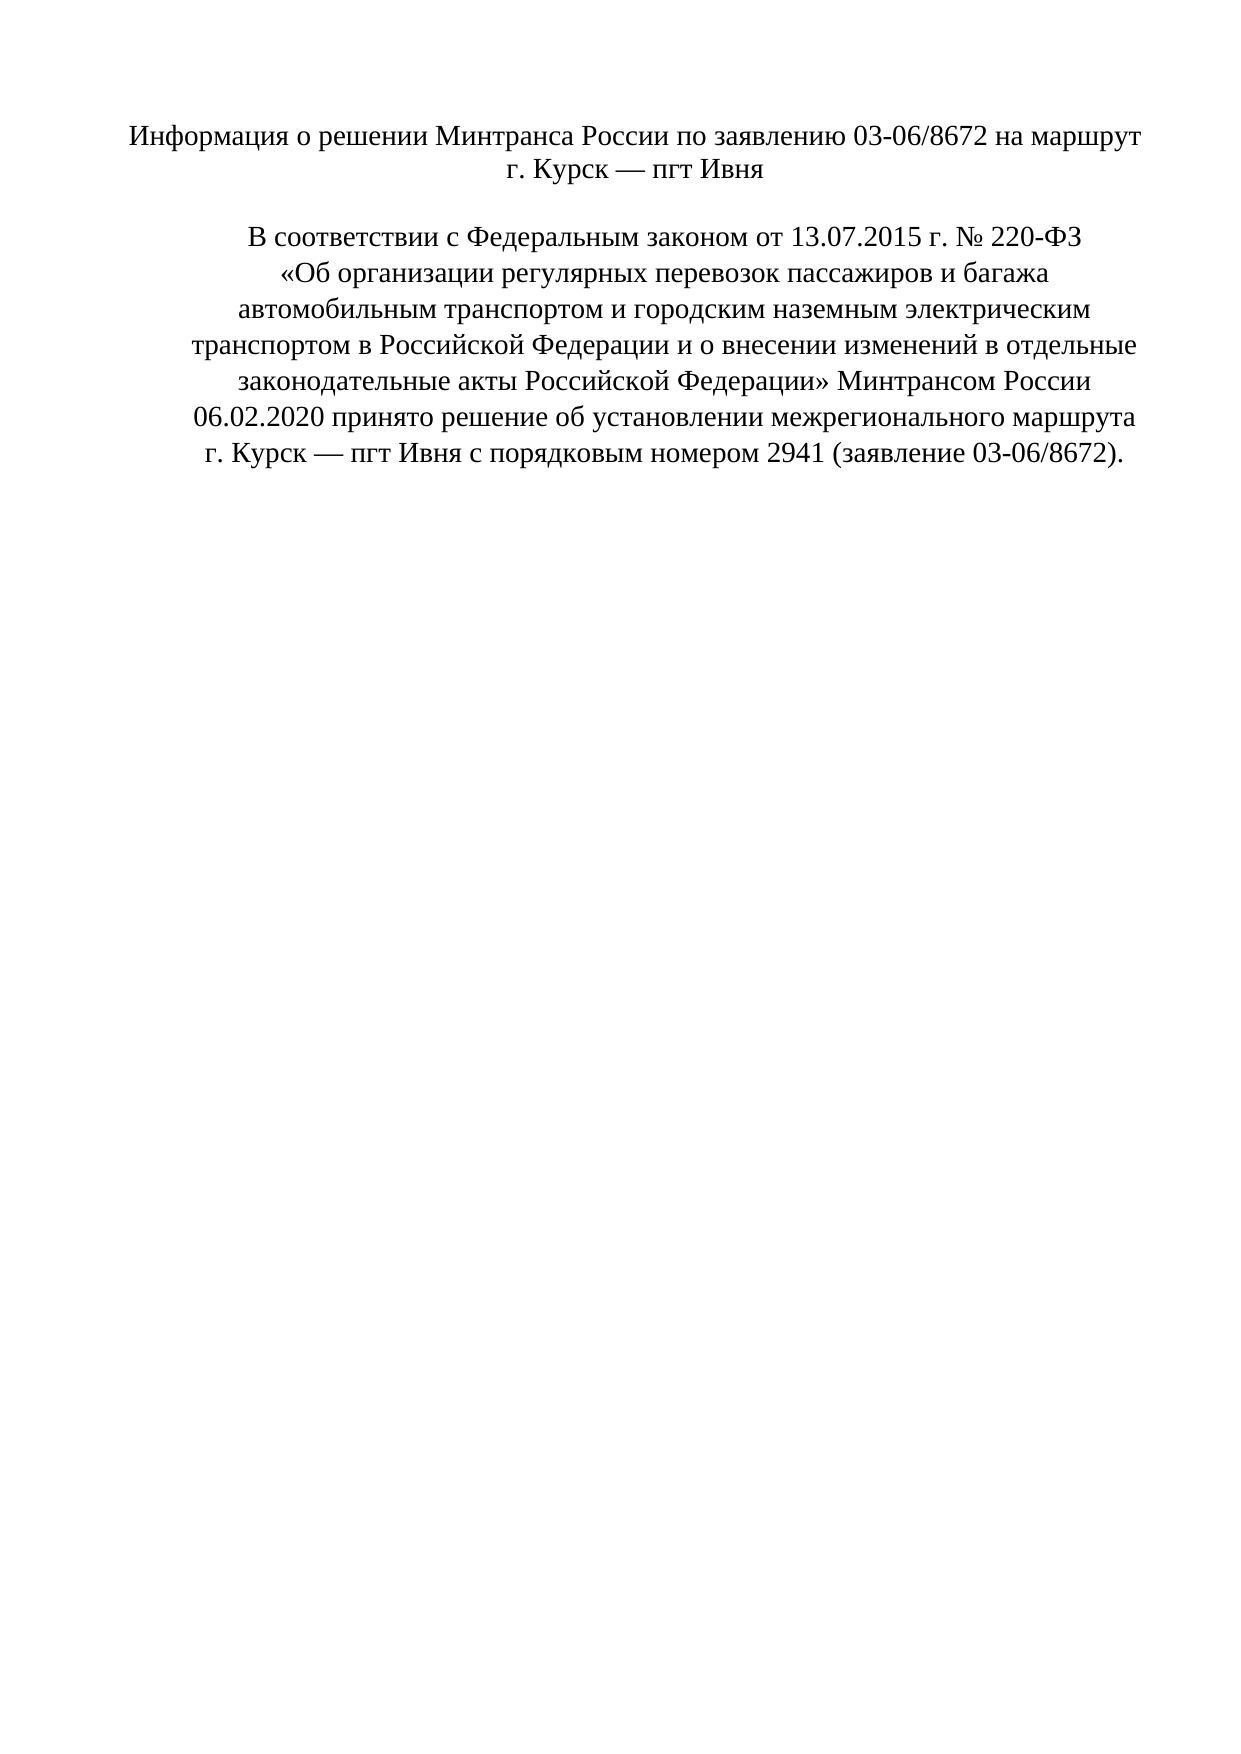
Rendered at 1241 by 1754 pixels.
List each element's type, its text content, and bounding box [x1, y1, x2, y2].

text Информация о решении Минтранса России по заявлению 03-06/8672 на маршрут г. Курск — пгт Ивня [118, 118, 1152, 185]
text В соответствии с Федеральным законом от 13.07.2015 г. № 220-ФЗ «Об организации регулярных перевозок пассажиров и багажа автомобильным транспортом и городским наземным электрическим транспортом в Российской Федерации и о внесении изменений в отдельные законодательные акты Российской Федерации» Минтрансом России 06.02.2020 принято решение об установлении межрегионального маршрута г. Курск — пгт Ивня с порядковым номером 2941 (заявление 03-06/8672). [177, 219, 1152, 469]
